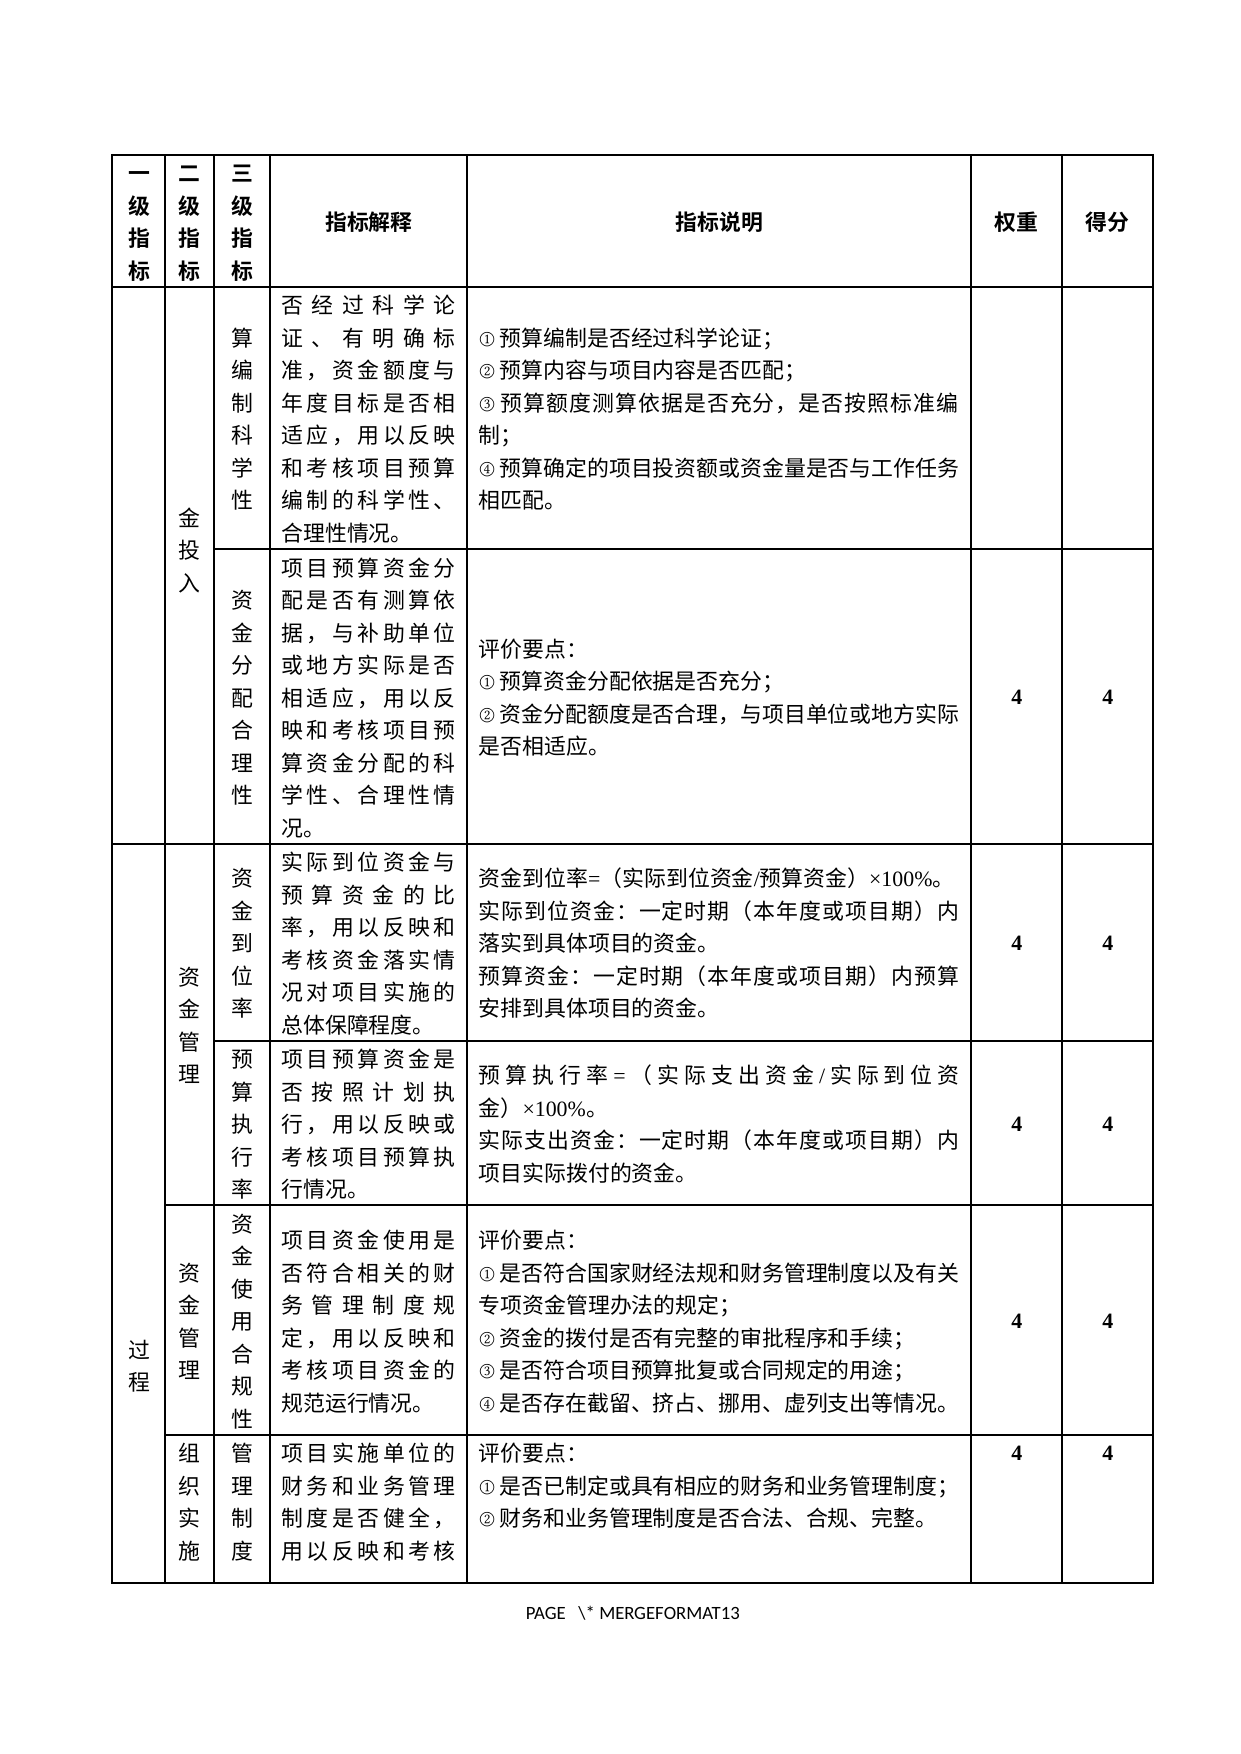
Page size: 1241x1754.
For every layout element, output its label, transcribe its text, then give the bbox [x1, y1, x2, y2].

table_cell 管理制度 健全性 [215, 1436, 269, 1582]
table_cell 项目预算资金分配是否有测算依据，与补助单位或地方实际是否相适应，用以反映和考核项目预算资金分配的科学性、合理性情况。 [271, 550, 466, 843]
table_header 一级指标 [113, 156, 164, 286]
table_cell 预算执行率 [215, 1042, 269, 1204]
table_cell 预算执行率=（实际支出资金/实际到位资金）×100%。 实际支出资金：一定时期（本年度或项目期）内项目实际拨付的资金。 [468, 1042, 970, 1204]
table_cell 组织实施 [166, 1436, 213, 1582]
table_cell 4 [1063, 1042, 1152, 1204]
table_cell 4 [972, 1436, 1061, 1582]
table_cell 资金管理 [166, 845, 213, 1204]
table_cell 资金使用 合规性 [215, 1206, 269, 1434]
table_cell 4 [972, 1042, 1061, 1204]
table_cell 项目资金使用是否符合相关的财务管理制度规定，用以反映和考核项目资金的规范运行情况。 [271, 1206, 466, 1434]
table_cell 4 [1063, 1206, 1152, 1434]
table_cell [468, 288, 970, 548]
table_cell 过程 [113, 845, 164, 1582]
table_cell 4 [1063, 550, 1152, 843]
table_header 三级指标 [215, 156, 269, 286]
table_cell 资金投入 [166, 288, 213, 843]
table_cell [468, 1436, 970, 1582]
table_cell 4 [1063, 288, 1152, 548]
table_cell 4 [972, 1206, 1061, 1434]
table_cell 4 [1063, 1436, 1152, 1582]
table_header 指标解释 [271, 156, 466, 286]
table_header 得分 [1063, 156, 1152, 286]
table_cell 评价要点： ①是否符合国家财经法规和财务管理制度以及有关专项资金管理办法的规定； ②资金的拨付是否有完整的审批程序和手续； ③是否符合项目预算批复或合同规定的用途； ④是否存在截留、挤占、挪用、虚列支出等情况。 [468, 1206, 970, 1434]
table_cell 资金管理 [166, 1206, 213, 1434]
table_cell 资金到位率=（实际到位资金/预算资金）×100%。 实际到位资金：一定时期（本年度或项目期）内落实到具体项目的资金。 预算资金：一定时期（本年度或项目期）内预算安排到具体项目的资金。 [468, 845, 970, 1040]
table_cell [271, 288, 466, 548]
table_cell 4 [972, 550, 1061, 843]
table_header 二级指标 [166, 156, 213, 286]
table_cell 4 [1063, 845, 1152, 1040]
table_cell 资金分配 合理性 [215, 550, 269, 843]
table_header 权重 [972, 156, 1061, 286]
table_header 指标说明 [468, 156, 970, 286]
table_cell 资金到位率 [215, 845, 269, 1040]
table_cell 实际到位资金与预算资金的比率，用以反映和考核资金落实情况对项目实施的总体保障程度。 [271, 845, 466, 1040]
table_cell 4 [972, 845, 1061, 1040]
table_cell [271, 1436, 466, 1582]
table_cell 项目预算资金是否按照计划执行，用以反映或考核项目预算执行情况。 [271, 1042, 466, 1204]
table_cell 4 [972, 288, 1061, 548]
table_cell 评价要点： ①预算资金分配依据是否充分； ②资金分配额度是否合理，与项目单位或地方实际是否相适应。 [468, 550, 970, 843]
table_cell 预算编制 科学性 [215, 288, 269, 548]
